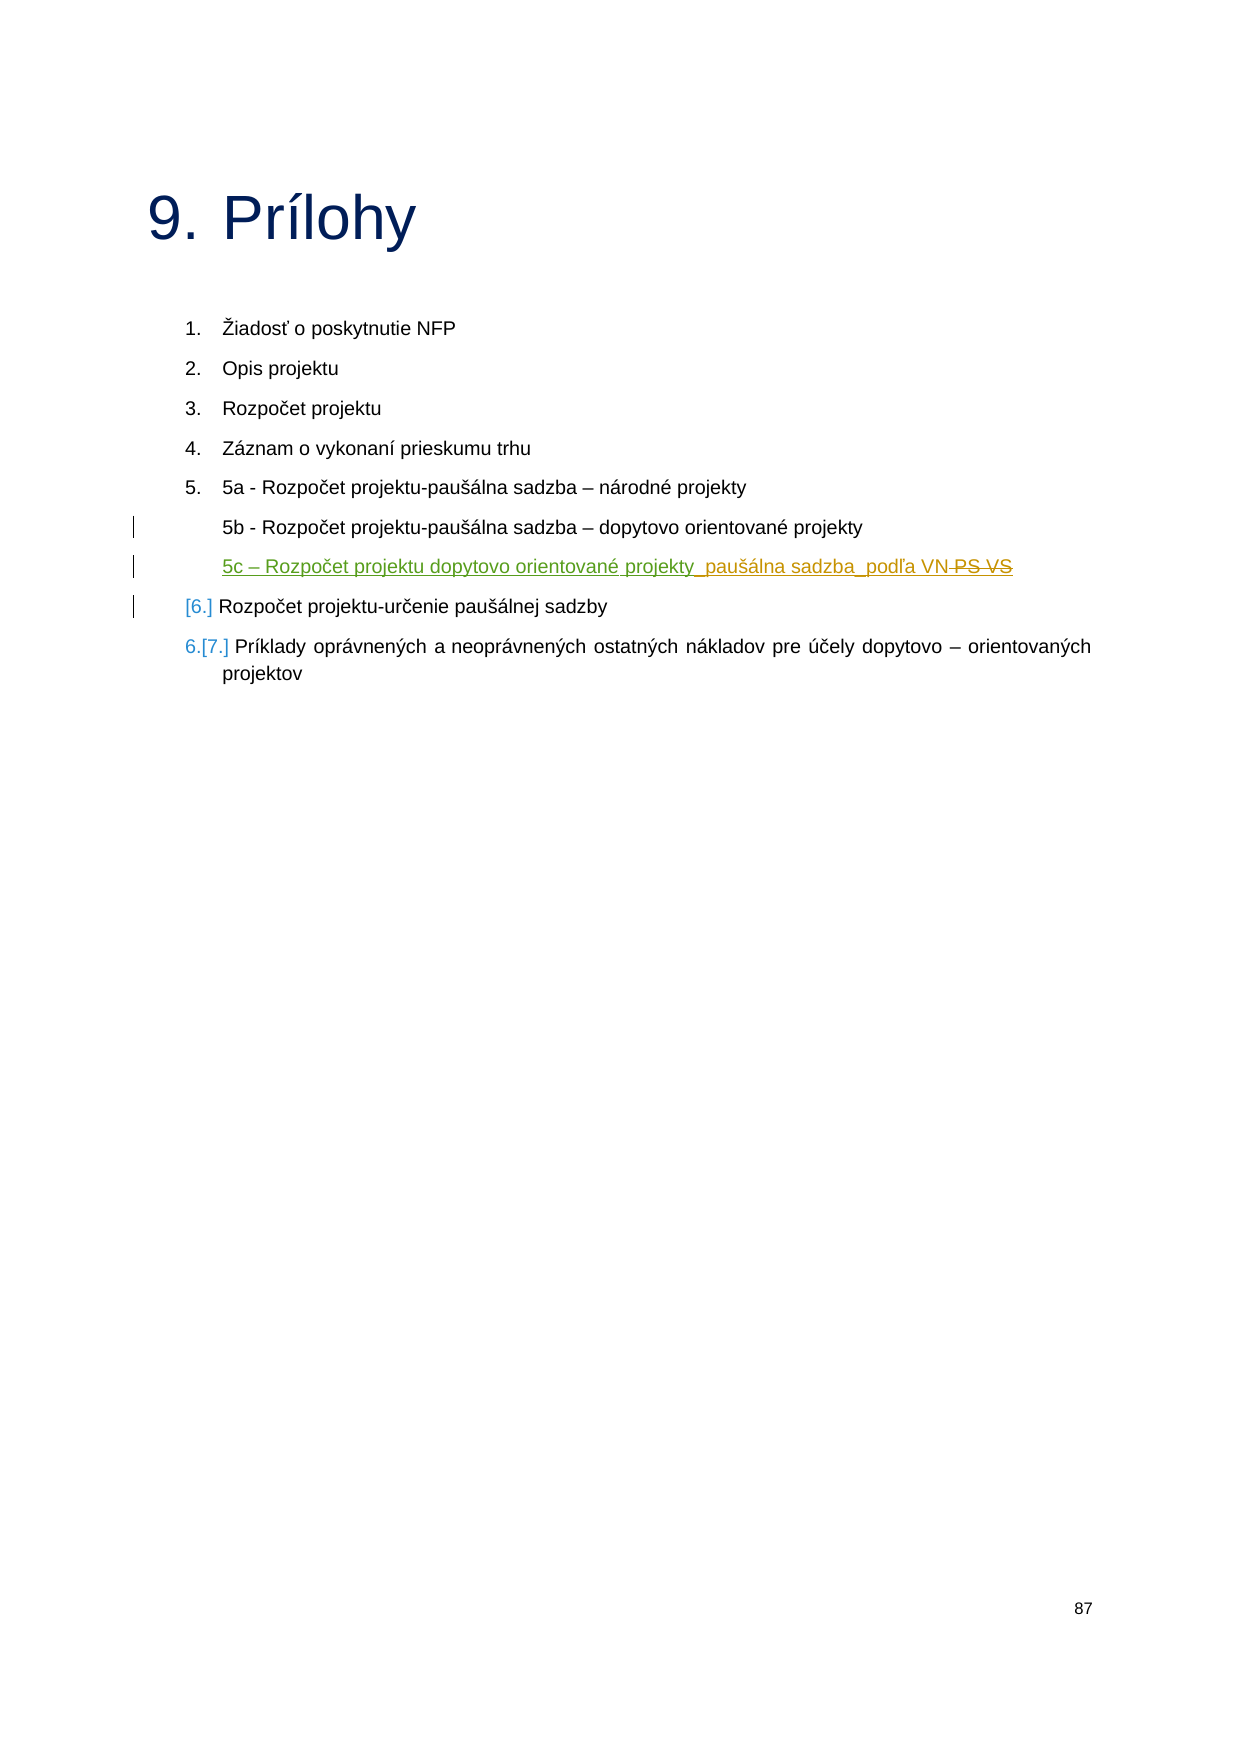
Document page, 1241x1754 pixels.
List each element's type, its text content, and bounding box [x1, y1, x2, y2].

list Príklady oprávnených a neoprávnených ostatných nákladov pre účely dopytovo – orientovaných projektov [185, 635, 1092, 685]
text 5b - Rozpočet projektu-paušálna sadzba – dopytovo orientované projekty [222, 516, 1092, 538]
list Žiadosť o poskytnutie NFP [185, 317, 1092, 340]
list Rozpočet projektu-určenie paušálnej sadzby [185, 595, 1092, 618]
list Rozpočet projektu [185, 397, 1092, 419]
list Záznam o vykonaní prieskumu trhu [185, 436, 1092, 459]
list Opis projektu [185, 357, 1092, 380]
list 5a - Rozpočet projektu-paušálna sadzba – národné projekty [185, 476, 1092, 499]
subtitle Prílohy [148, 181, 1092, 253]
